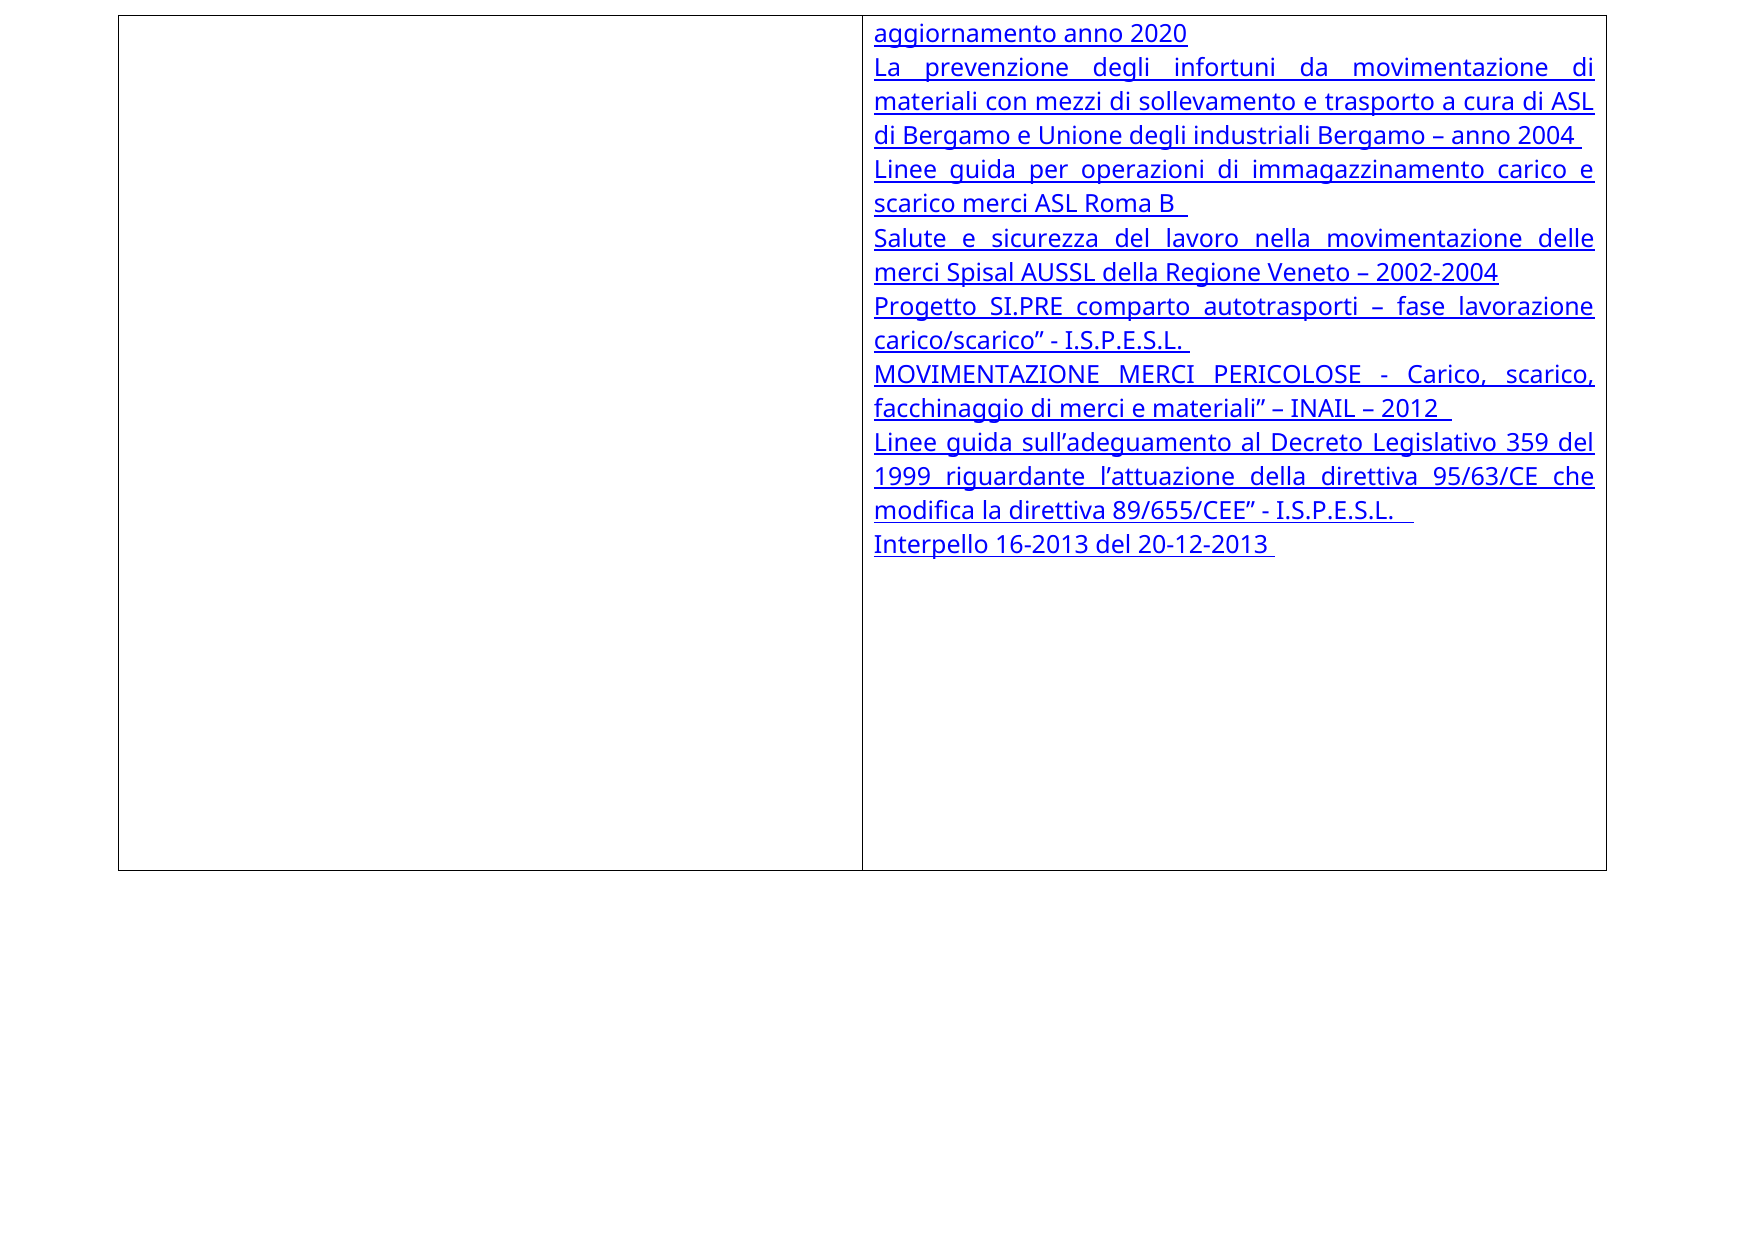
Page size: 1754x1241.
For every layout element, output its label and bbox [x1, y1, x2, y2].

table_cell [863, 16, 1606, 870]
table_cell [119, 16, 862, 870]
